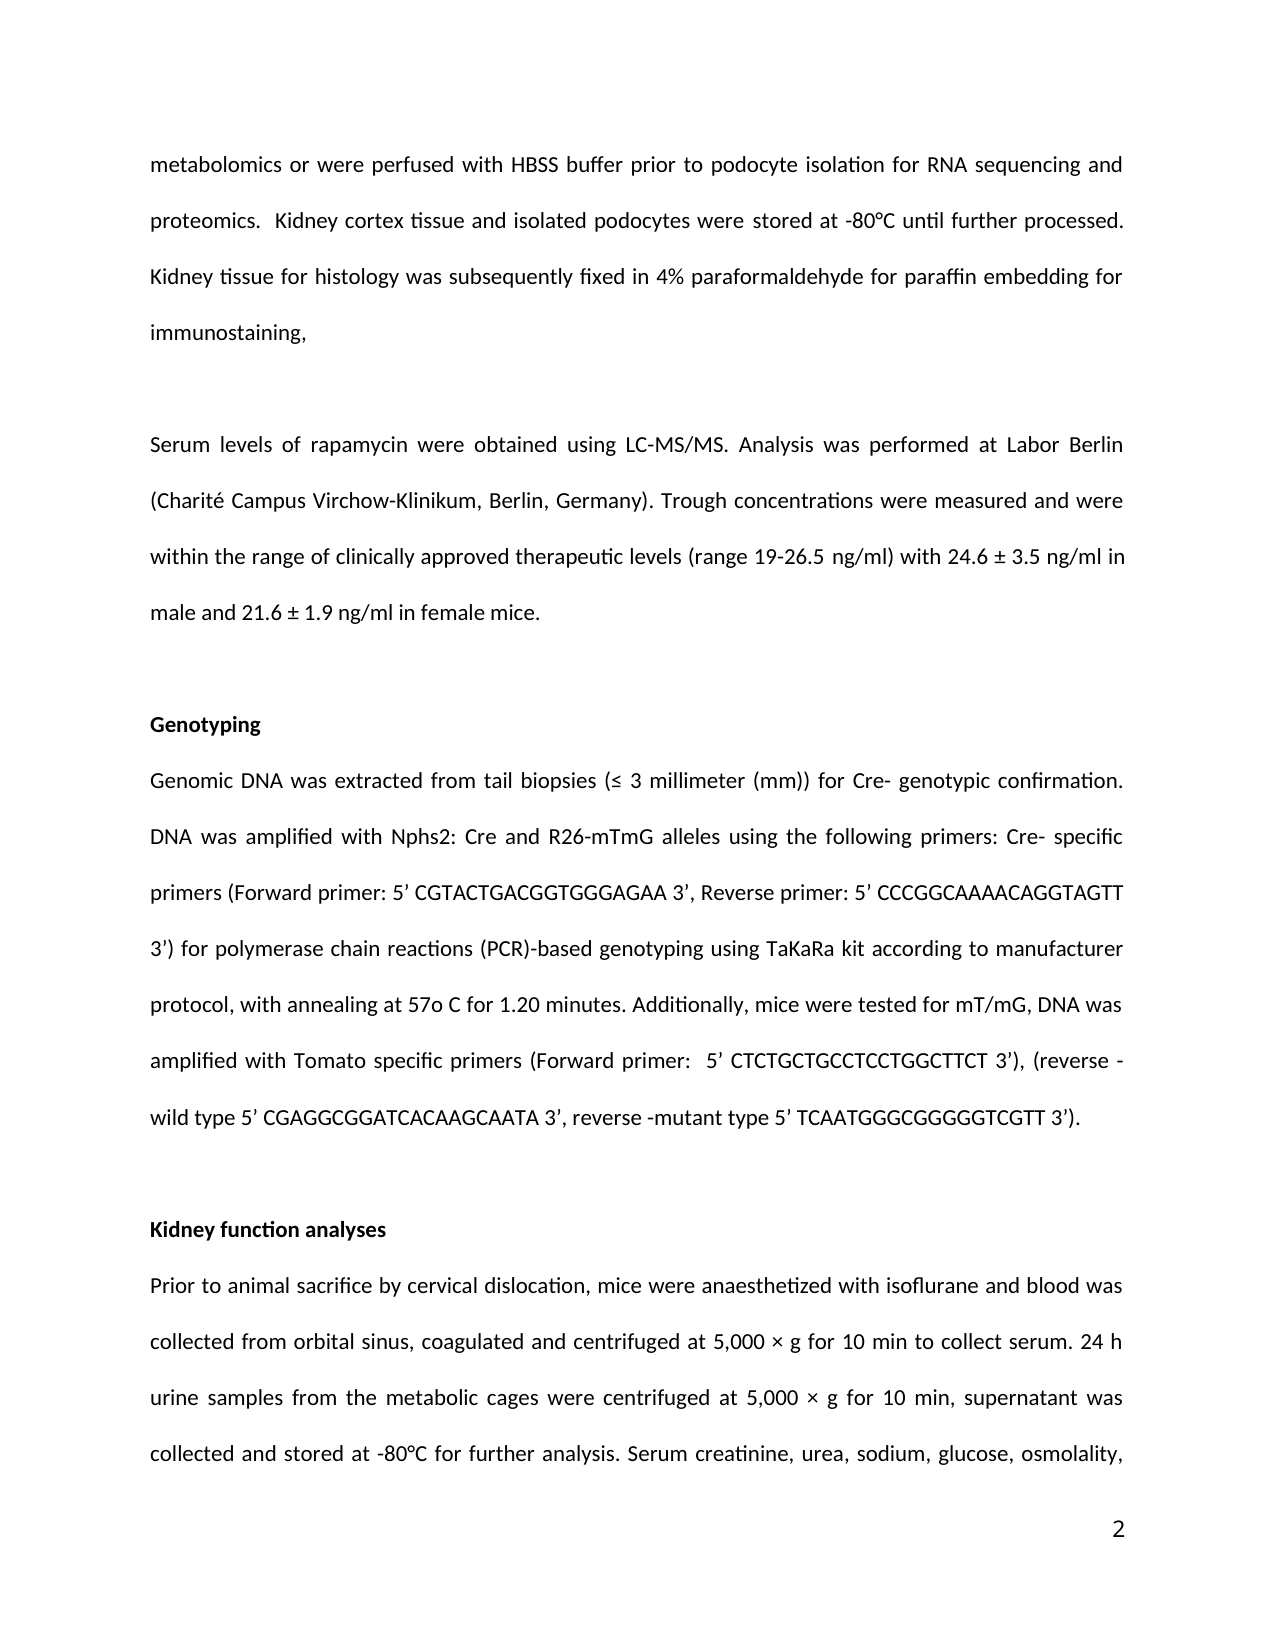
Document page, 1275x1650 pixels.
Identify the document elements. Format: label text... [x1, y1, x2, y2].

text Kidney function analyses [150, 1215, 1125, 1243]
text Genotyping [150, 710, 1125, 738]
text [150, 1271, 1125, 1467]
text Serum levels of rapamycin were obtained using LC-MS/MS. Analysis was performed at Labor Berlin (Charité Campus Virchow-Klinikum, Berlin, Germany). Trough concentrations were measured and were within the range of clinically approved therapeutic levels (range 19-26.5 ng/ml) with 24.6 ± 3.5 ng/ml in male and 21.6 ± 1.9 ng/ml in female mice. [150, 430, 1125, 626]
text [150, 150, 1125, 346]
text Genomic DNA was extracted from tail biopsies (≤ 3 millimeter (mm)) for Cre- genotypic confirmation. DNA was amplified with Nphs2: Cre and R26-mTmG alleles using the following primers: Cre- specific primers (Forward primer: 5’ CGTACTGACGGTGGGAGAA 3’, Reverse primer: 5’ CCCGGCAAAACAGGTAGTT 3’) for polymerase chain reactions (PCR)-based genotyping using TaKaRa kit according to manufacturer protocol, with annealing at 57o C for 1.20 minutes. Additionally, mice were tested for mT/mG, DNA was amplified with Tomato specific primers (Forward primer: 5’ CTCTGCTGCCTCCTGGCTTCT 3’), (reverse -wild type 5’ CGAGGCGGATCACAAGCAATA 3’, reverse -mutant type 5’ TCAATGGGCGGGGGTCGTT 3’). [150, 766, 1125, 1131]
